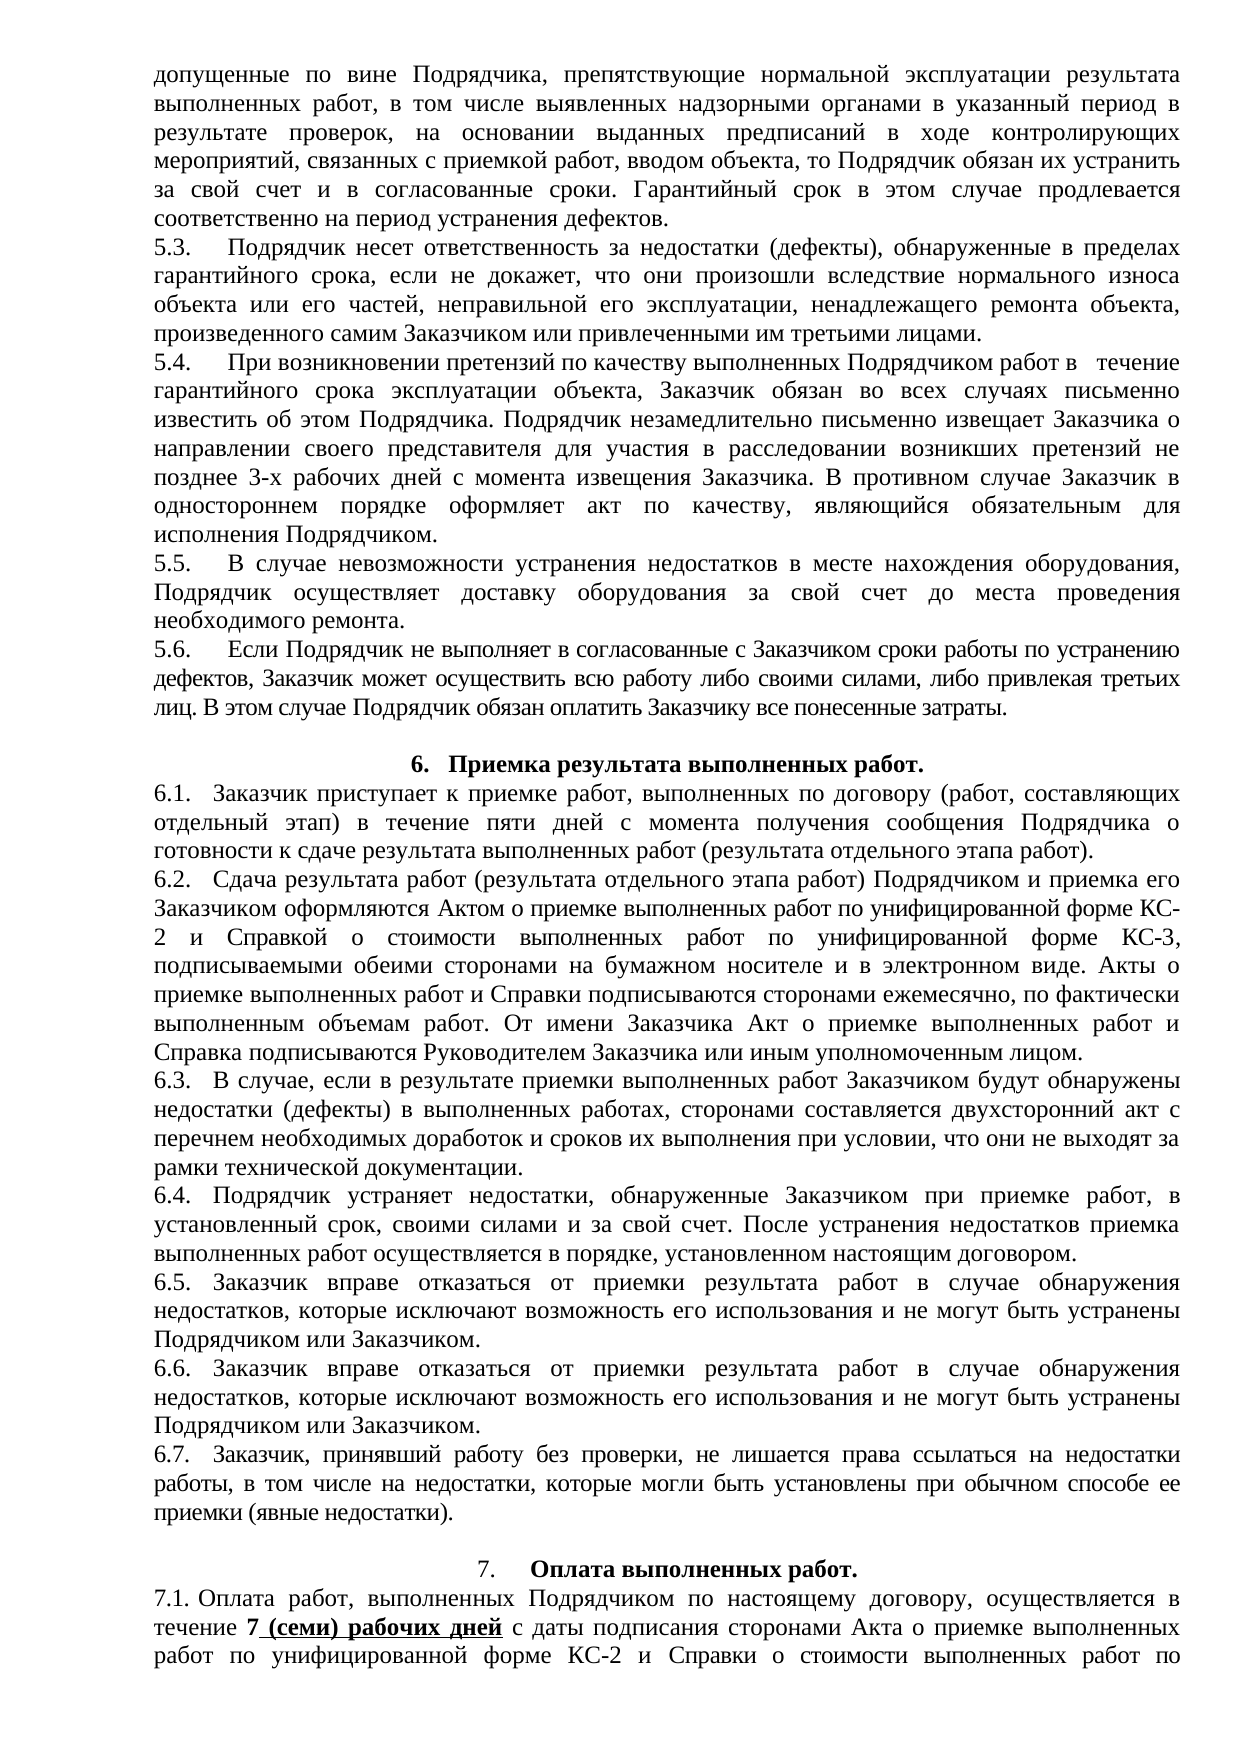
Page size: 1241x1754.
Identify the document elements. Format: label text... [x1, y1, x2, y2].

list Заказчик вправе отказаться от приемки результата работ в случае обнаружения недостатков, которые исключают возможность его использования и не могут быть устранены Подрядчиком или Заказчиком. [153, 1353, 1181, 1439]
list Если Подрядчик не выполняет в согласованные с Заказчиком сроки работы по устранению дефектов, Заказчик может осуществить всю работу либо своими силами, либо привлекая третьих лиц. В этом случае Подрядчик обязан оплатить Заказчику все понесенные затраты. [153, 634, 1181, 720]
text 6.7. Заказчик, принявший работу без проверки, не лишается права ссылаться на недостатки работы, в том числе на недостатки, которые могли быть установлены при обычном способе ее приемки (явные недостатки). [153, 1439, 1181, 1525]
list При возникновении претензий по качеству выполненных Подрядчиком работ в течение гарантийного срока эксплуатации объекта, Заказчик обязан во всех случаях письменно известить об этом Подрядчика. Подрядчик незамедлительно письменно извещает Заказчика о направлении своего представителя для участия в расследовании возникших претензий не позднее 3-х рабочих дней с момента извещения Заказчика. В противном случае Заказчик в одностороннем порядке оформляет акт по качеству, являющийся обязательным для исполнения Подрядчиком. [153, 347, 1181, 548]
list Сдача результата работ (результата отдельного этапа работ) Подрядчиком и приемка его Заказчиком оформляются Актом о приемке выполненных работ по унифицированной форме КС-2 и Справкой о стоимости выполненных работ по унифицированной форме КС-3, подписываемыми обеими сторонами на бумажном носителе и в электронном виде. Акты о приемке выполненных работ и Справки подписываются сторонами ежемесячно, по фактически выполненным объемам работ. От имени Заказчика Акт о приемке выполненных работ и Справка подписываются Руководителем Заказчика или иным уполномоченным лицом. [153, 864, 1181, 1065]
list Оплата выполненных работ. [153, 1554, 1181, 1583]
list В случае, если в результате приемки выполненных работ Заказчиком будут обнаружены недостатки (дефекты) в выполненных работах, сторонами составляется двухсторонний акт с перечнем необходимых доработок и сроков их выполнения при условии, что они не выходят за рамки технической документации. [153, 1065, 1181, 1180]
list Заказчик вправе отказаться от приемки результата работ в случае обнаружения недостатков, которые исключают возможность его использования и не могут быть устранены Подрядчиком или Заказчиком. [153, 1267, 1181, 1353]
list Заказчик приступает к приемке работ, выполненных по договору (работ, составляющих отдельный этап) в течение пяти дней с момента получения сообщения Подрядчика о готовности к сдаче результата выполненных работ (результата отдельного этапа работ). [153, 778, 1181, 864]
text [153, 59, 1181, 232]
list Приемка результата выполненных работ. [153, 749, 1181, 778]
list В случае невозможности устранения недостатков в месте нахождения оборудования, Подрядчик осуществляет доставку оборудования за свой счет до места проведения необходимого ремонта. [153, 548, 1181, 634]
list Подрядчик несет ответственность за недостатки (дефекты), обнаруженные в пределах гарантийного срока, если не докажет, что они произошли вследствие нормального износа объекта или его частей, неправильной его эксплуатации, ненадлежащего ремонта объекта, произведенного самим Заказчиком или привлеченными им третьими лицами. [153, 232, 1181, 347]
list Подрядчик устраняет недостатки, обнаруженные Заказчиком при приемке работ, в установленный срок, своими силами и за свой счет. После устранения недостатков приемка выполненных работ осуществляется в порядке, установленном настоящим договором. [153, 1180, 1181, 1267]
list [153, 1583, 1181, 1669]
